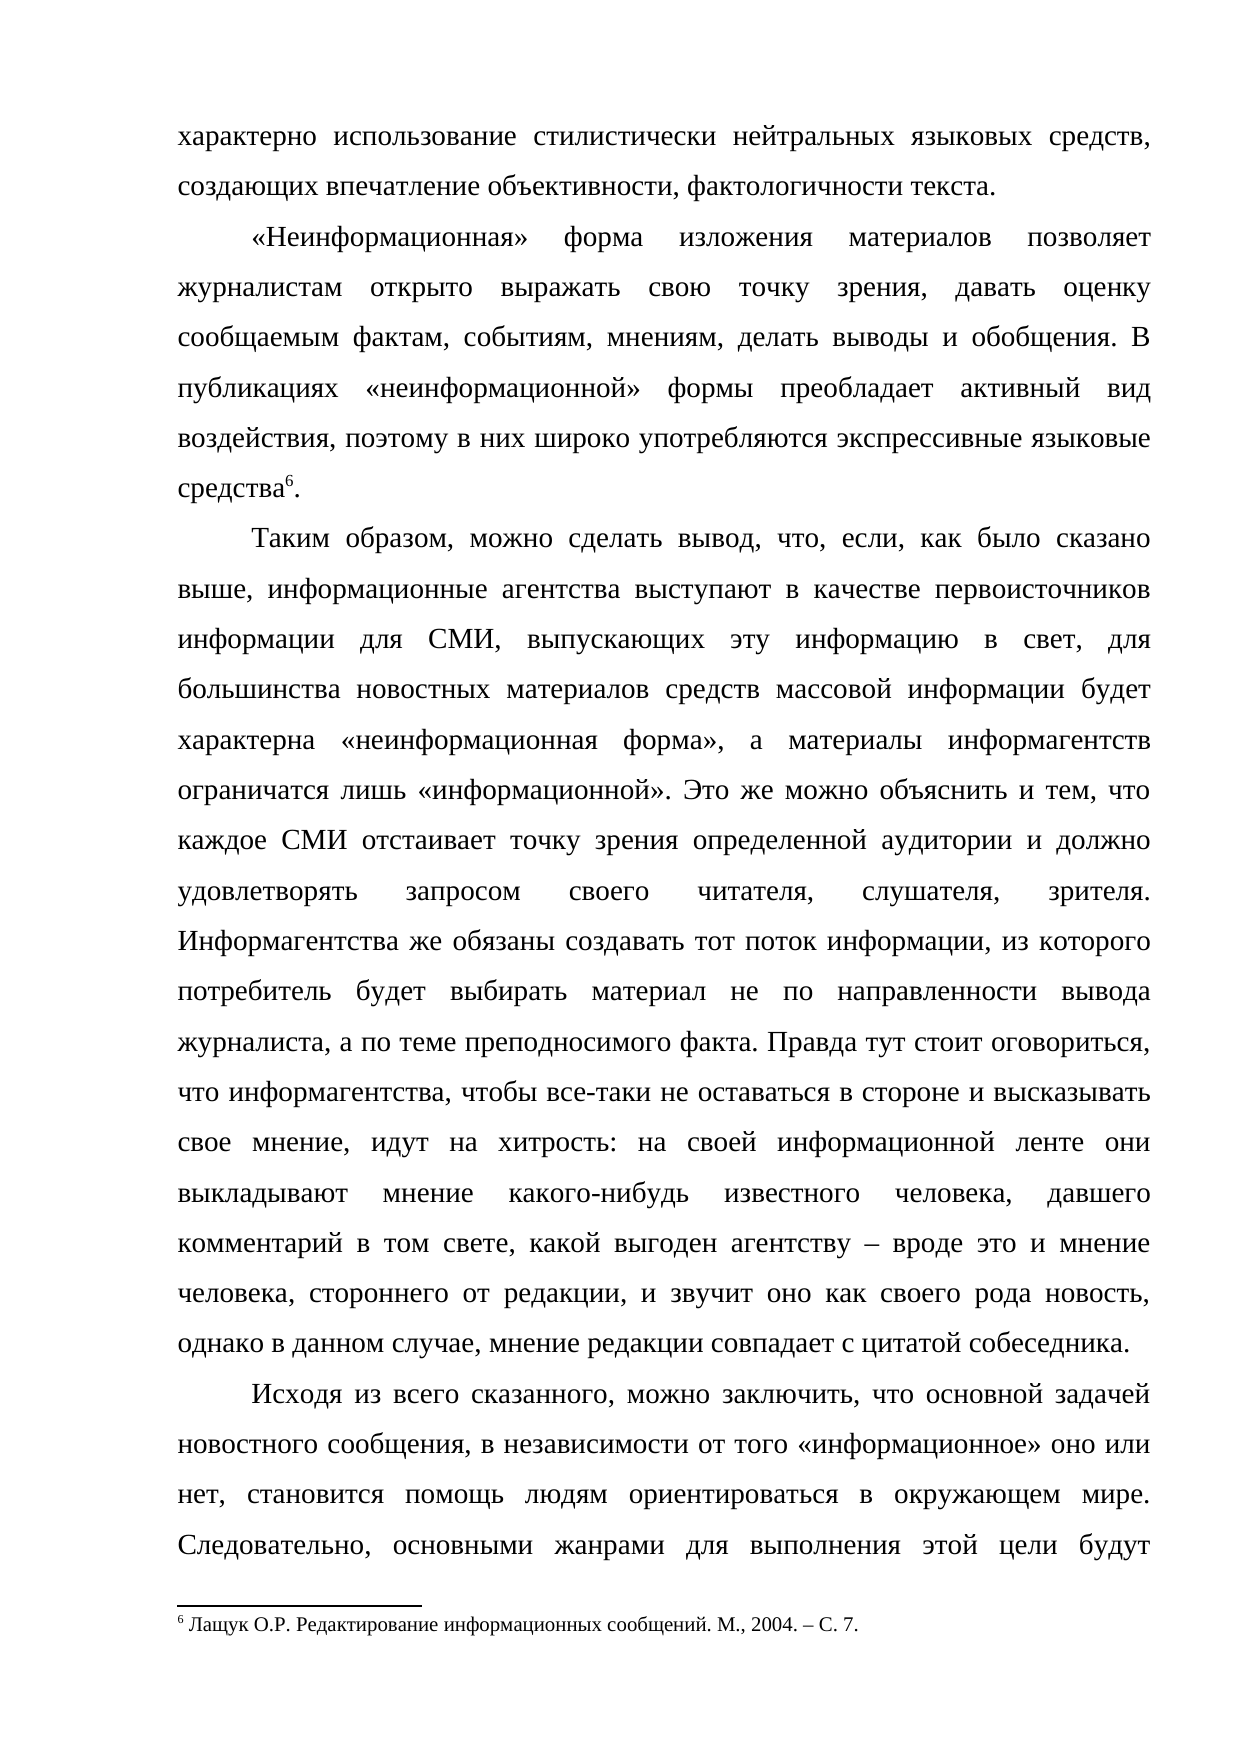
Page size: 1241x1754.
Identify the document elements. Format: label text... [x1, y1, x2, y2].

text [177, 118, 1152, 202]
text «Неинформационная» форма изложения материалов позволяет журналистам открыто выражать свою точку зрения, давать оценку сообщаемым фактам, событиям, мнениям, делать выводы и обобщения. В публикациях «неинформационной» формы преобладает активный вид воздействия, поэтому в них широко употребляются экспрессивные языковые средства. [177, 219, 1152, 504]
text Таким образом, можно сделать вывод, что, если, как было сказано выше, информационные агентства выступают в качестве первоисточников информации для СМИ, выпускающих эту информацию в свет, для большинства новостных материалов средств массовой информации будет характерна «неинформационная форма», а материалы информагентств ограничатся лишь «информационной». Это же можно объяснить и тем, что каждое СМИ отстаивает точку зрения определенной аудитории и должно удовлетворять запросом своего читателя, слушателя, зрителя. Информагентства же обязаны создавать тот поток информации, из которого потребитель будет выбирать материал не по направленности вывода журналиста, а по теме преподносимого факта. Правда тут стоит оговориться, что информагентства, чтобы все-таки не оставаться в стороне и высказывать свое мнение, идут на хитрость: на своей информационной ленте они выкладывают мнение какого-нибудь известного человека, давшего комментарий в том свете, какой выгоден агентству – вроде это и мнение человека, стороннего от редакции, и звучит оно как своего рода новость, однако в данном случае, мнение редакции совпадает с цитатой собеседника. [177, 521, 1152, 1359]
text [177, 1376, 1152, 1560]
